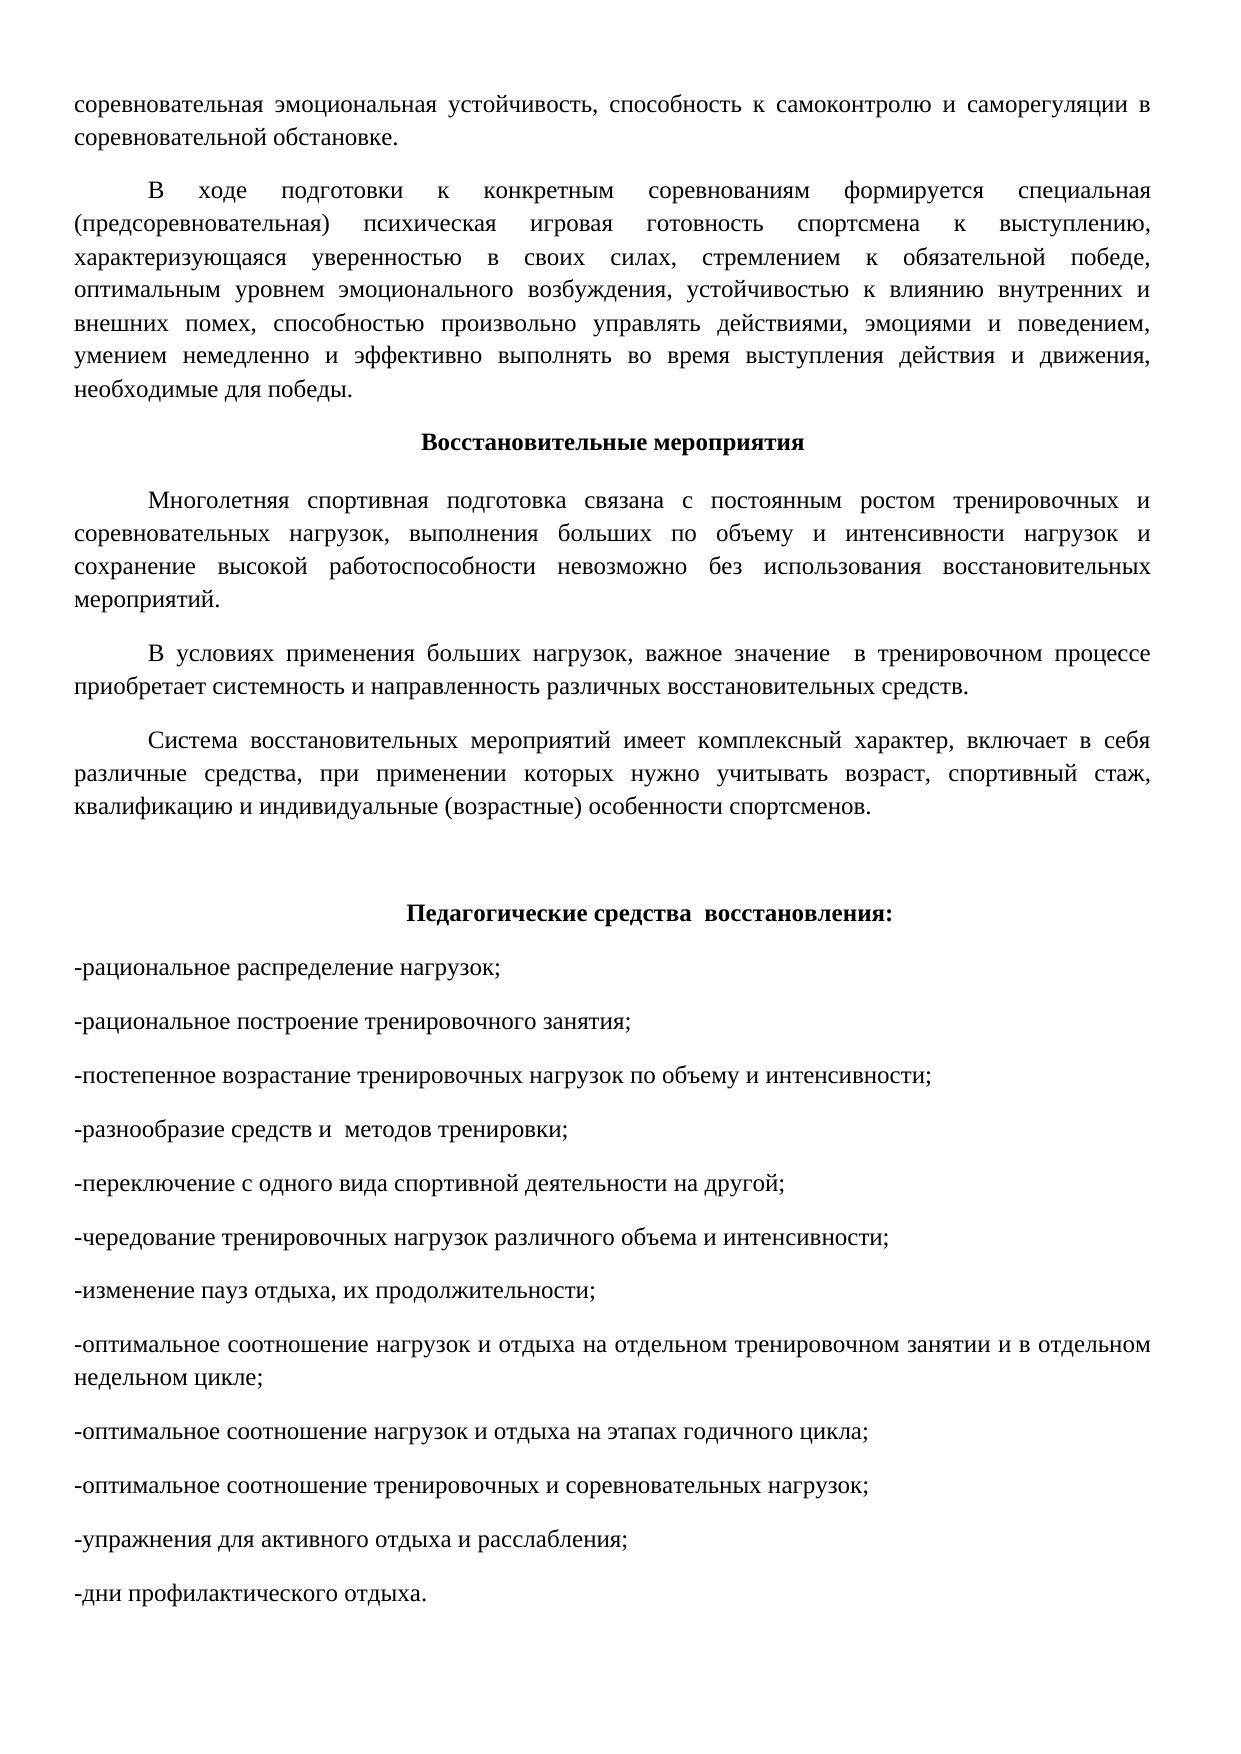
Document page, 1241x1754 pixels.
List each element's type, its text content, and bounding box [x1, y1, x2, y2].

text -чередование тренировочных нагрузок различного объема и интенсивности; [74, 1222, 1152, 1250]
text -постепенное возрастание тренировочных нагрузок по объему и интенсивности; [74, 1060, 1152, 1089]
text -оптимальное соотношение нагрузок и отдыха на отдельном тренировочном занятии и в отдельном недельном цикле; [74, 1329, 1152, 1391]
text -рациональное распределение нагрузок; [74, 952, 1152, 981]
text -оптимальное соотношение тренировочных и соревновательных нагрузок; [74, 1470, 1152, 1499]
text Многолетняя спортивная подготовка связана с постоянным ростом тренировочных и соревновательных нагрузок, выполнения больших по объему и интенсивности нагрузок и сохранение высокой работоспособности невозможно без использования восстановительных мероприятий. [74, 485, 1152, 613]
text -изменение пауз отдыха, их продолжительности; [74, 1276, 1152, 1304]
text -разнообразие средств и методов тренировки; [74, 1114, 1152, 1143]
text -переключение с одного вида спортивной деятельности на другой; [74, 1168, 1152, 1197]
text Педагогические средства восстановления: [74, 898, 1152, 927]
text -упражнения для активного отдыха и расслабления; [74, 1524, 1152, 1553]
text Восстановительные мероприятия [74, 427, 1152, 456]
text В ходе подготовки к конкретным соревнованиям формируется специальная (предсоревновательная) психическая игровая готовность спортсмена к выступлению, характеризующаяся уверенностью в своих силах, стремлением к обязательной победе, оптимальным уровнем эмоционального возбуждения, устойчивостью к влиянию внутренних и внешних помех, способностью произвольно управлять действиями, эмоциями и поведением, умением немедленно и эффективно выполнять во время выступления действия и движения, необходимые для победы. [74, 176, 1152, 402]
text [74, 89, 1152, 150]
text -оптимальное соотношение нагрузок и отдыха на этапах годичного цикла; [74, 1416, 1152, 1445]
text -дни профилактического отдыха. [74, 1578, 1152, 1607]
text В условиях применения больших нагрузок, важное значение в тренировочном процессе приобретает системность и направленность различных восстановительных средств. [74, 638, 1152, 700]
text -рациональное построение тренировочного занятия; [74, 1006, 1152, 1035]
text Система восстановительных мероприятий имеет комплексный характер, включает в себя различные средства, при применении которых нужно учитывать возраст, спортивный стаж, квалификацию и индивидуальные (возрастные) особенности спортсменов. [74, 725, 1152, 819]
